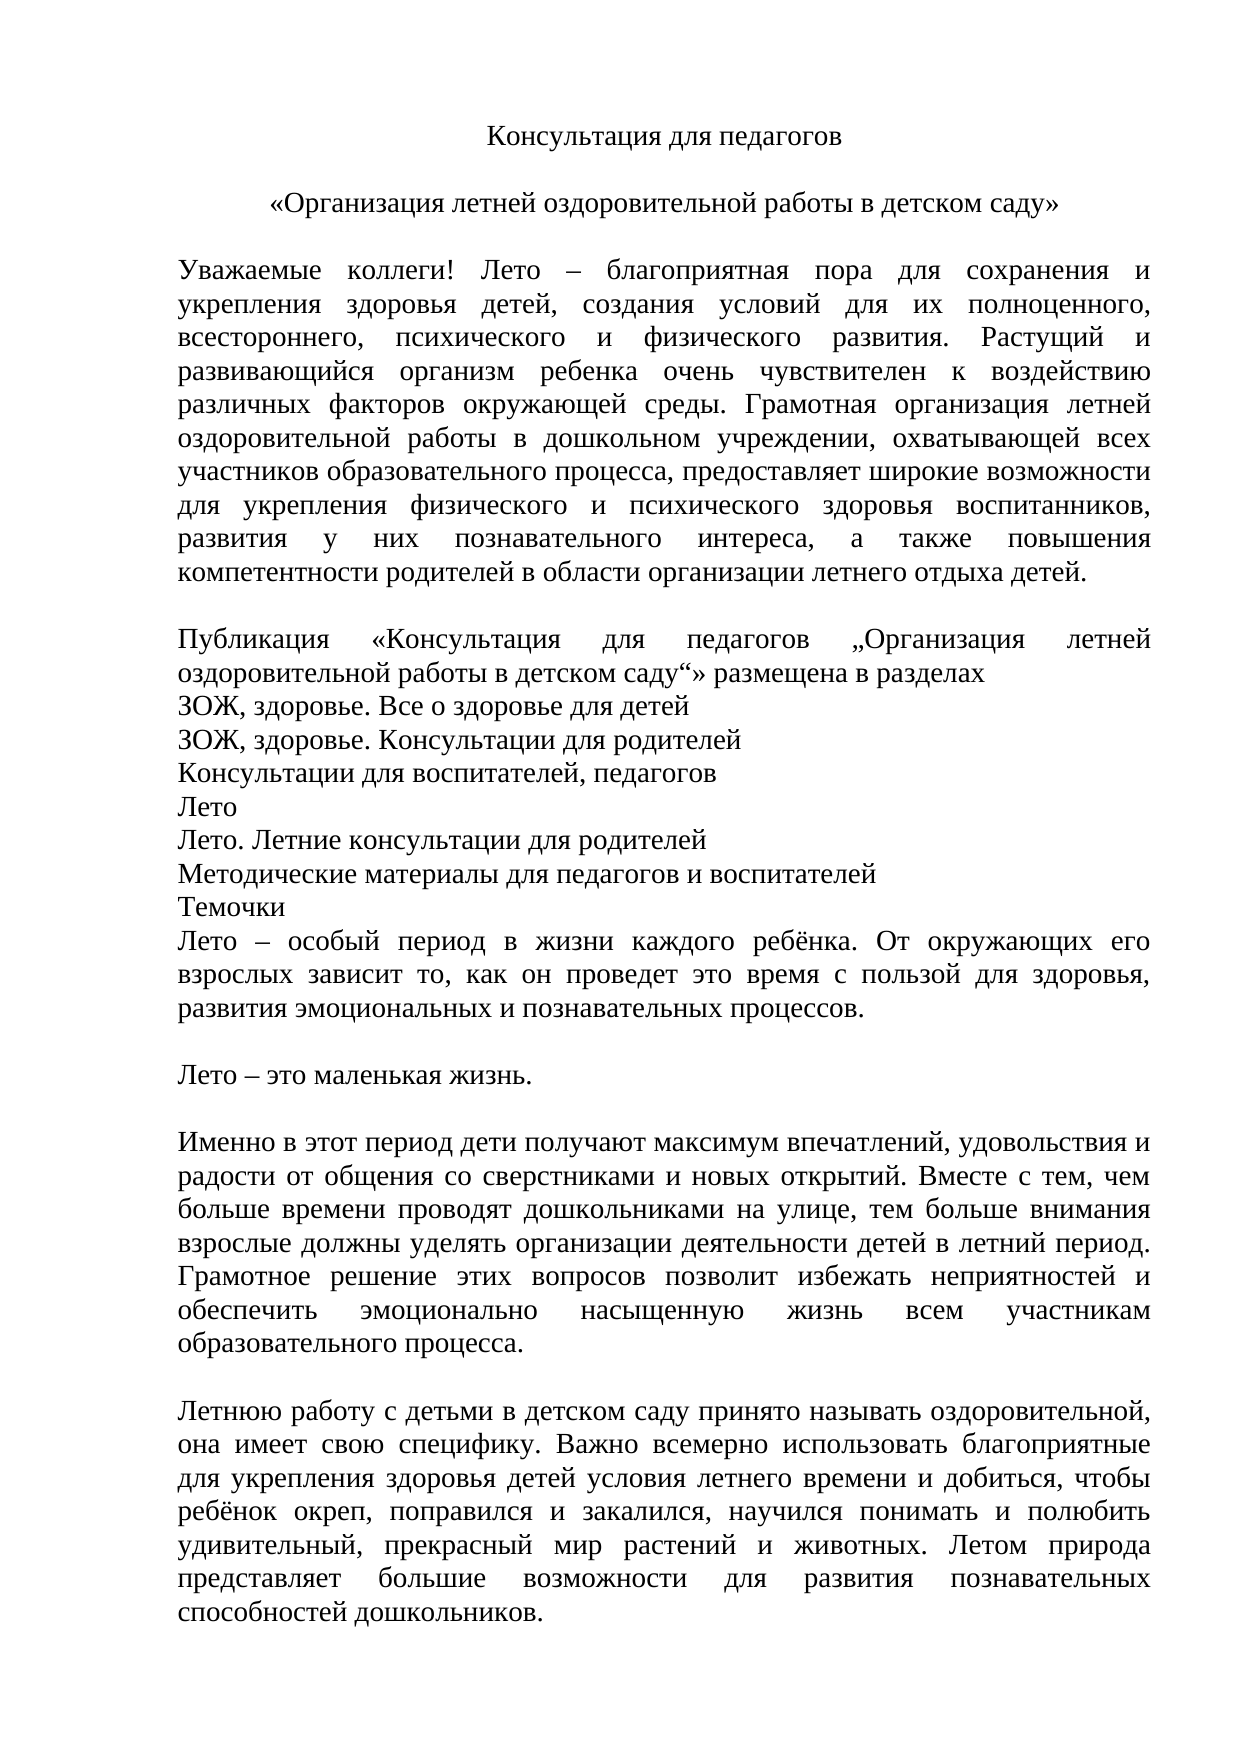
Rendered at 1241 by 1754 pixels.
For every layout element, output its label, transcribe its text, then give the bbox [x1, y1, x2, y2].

text «Организация летней оздоровительной работы в детском саду» [177, 185, 1152, 219]
text Публикация «Консультация для педагогов „Организация летней оздоровительной работы в детском саду“» размещена в разделах [177, 621, 1152, 688]
text ЗОЖ, здоровье. Все о здоровье для детей [177, 688, 1152, 722]
text Уважаемые коллеги! Лето – благоприятная пора для сохранения и укрепления здоровья детей, создания условий для их полноценного, всестороннего, психического и физического развития. Растущий и развивающийся организм ребенка очень чувствителен к воздействию различных факторов окружающей среды. Грамотная организация летней оздоровительной работы в дошкольном учреждении, охватывающей всех участников образовательного процесса, предоставляет широкие возможности для укрепления физического и психического здоровья воспитанников, развития у них познавательного интереса, а также повышения компетентности родителей в области организации летнего отдыха детей. [177, 252, 1152, 588]
text Лето. Летние консультации для родителей [177, 822, 1152, 856]
text Лето [177, 789, 1152, 822]
text Темочки [177, 889, 1152, 923]
text Лето – особый период в жизни каждого ребёнка. От окружающих его взрослых зависит то, как он проведет это время с пользой для здоровья, развития эмоциональных и познавательных процессов. [177, 923, 1152, 1024]
text Консультации для воспитателей, педагогов [177, 755, 1152, 789]
text Консультация для педагогов [177, 118, 1152, 152]
text Именно в этот период дети получают максимум впечатлений, удовольствия и радости от общения со сверстниками и новых открытий. Вместе с тем, чем больше времени проводят дошкольниками на улице, тем больше внимания взрослые должны уделять организации деятельности детей в летний период. Грамотное решение этих вопросов позволит избежать неприятностей и обеспечить эмоционально насыщенную жизнь всем участникам образовательного процесса. [177, 1124, 1152, 1359]
text ЗОЖ, здоровье. Консультации для родителей [177, 722, 1152, 755]
text Летнюю работу с детьми в детском саду принято называть оздоровительной, она имеет свою специфику. Важно всемерно использовать благоприятные для укрепления здоровья детей условия летнего времени и добиться, чтобы ребёнок окреп, поправился и закалился, научился понимать и полюбить удивительный, прекрасный мир растений и животных. Летом природа представляет большие возможности для развития познавательных способностей дошкольников. [177, 1393, 1152, 1627]
text Лето – это маленькая жизнь. [177, 1057, 1152, 1091]
text Методические материалы для педагогов и воспитателей [177, 856, 1152, 889]
